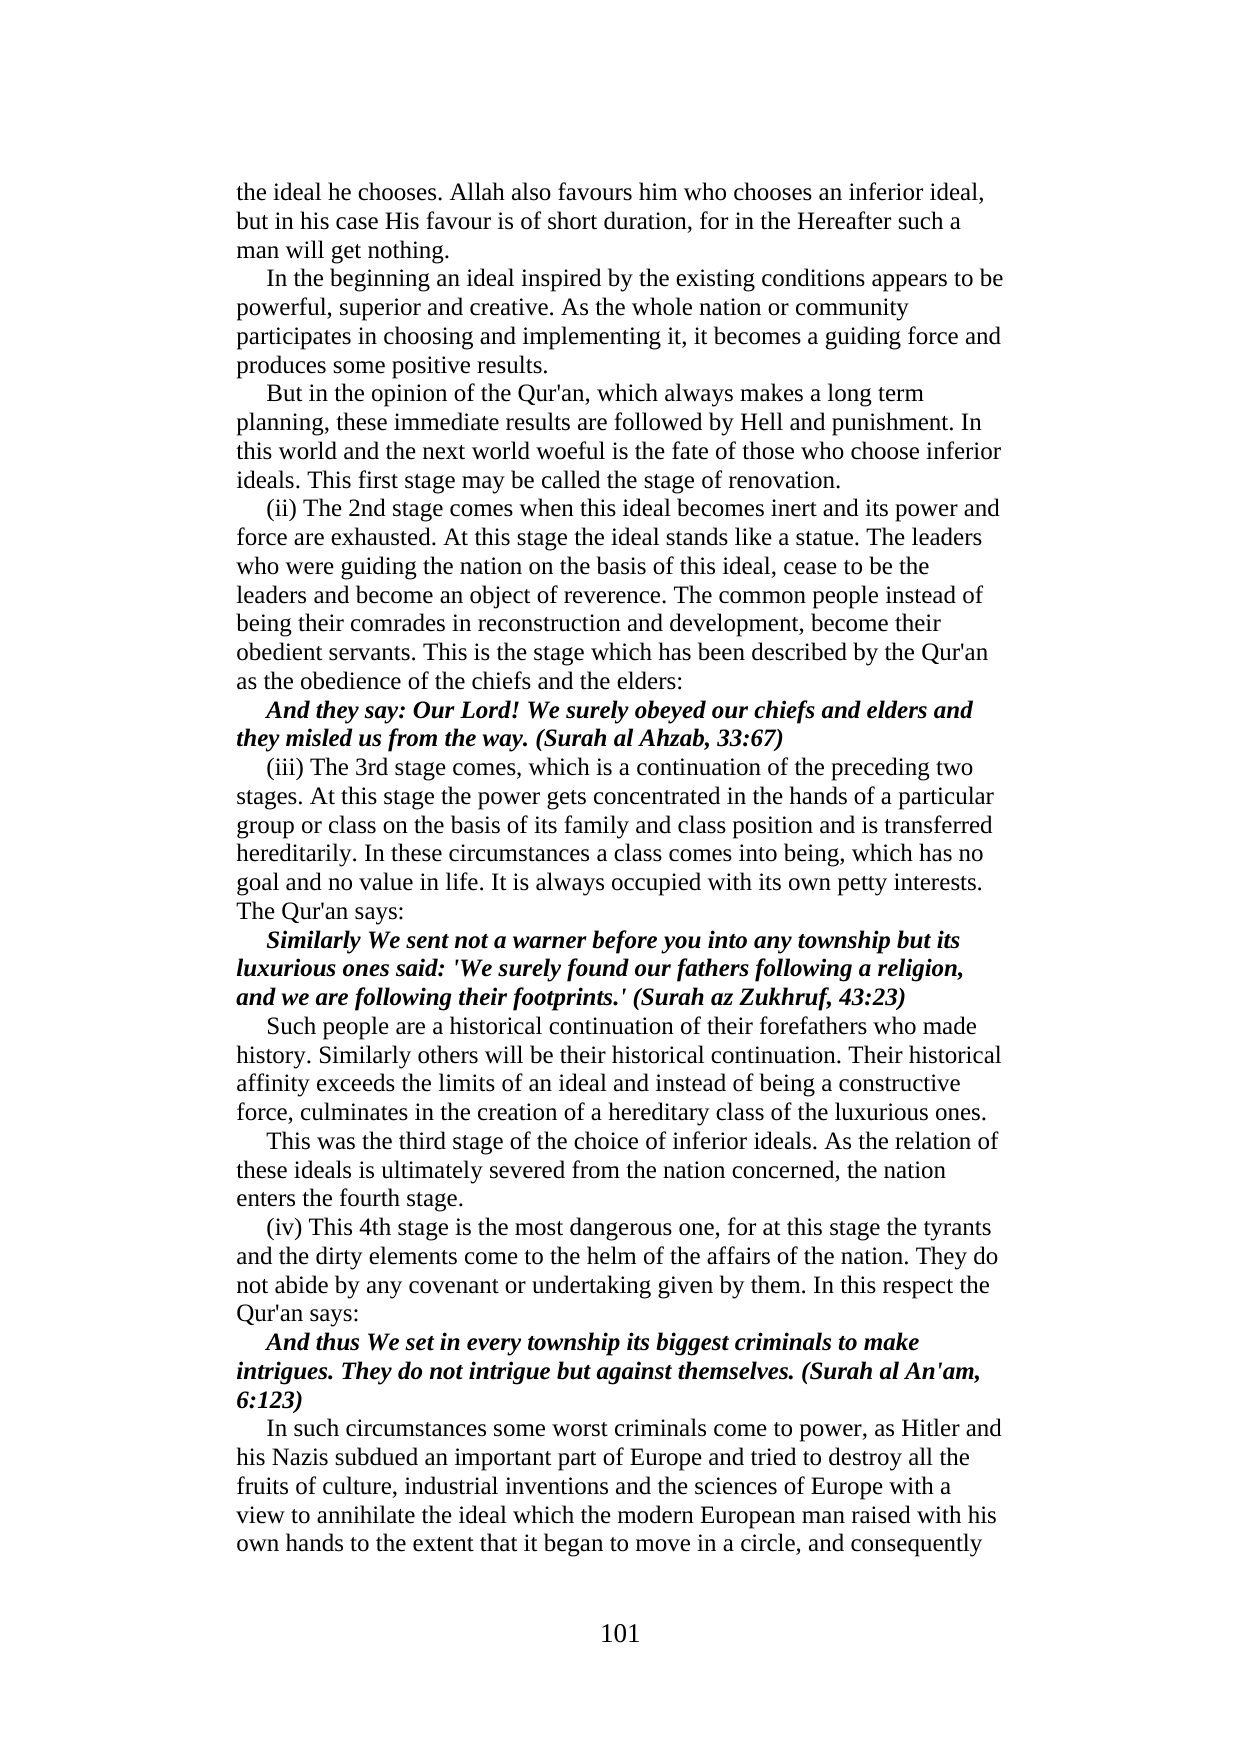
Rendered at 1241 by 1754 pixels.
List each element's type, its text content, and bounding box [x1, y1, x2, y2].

text (iv) This 4th stage is the most dangerous one, for at this stage the tyrants and the dirty elements come to the helm of the affairs of the nation. They do not abide by any covenant or undertaking given by them. In this respect the Qur'an says: [236, 1212, 1004, 1327]
text Similarly We sent not a warner before you into any township but its luxurious ones said: 'We surely found our fathers following a religion, and we are following their footprints.' (Surah az Zukhruf, 43:23) [236, 925, 1004, 1011]
text (ii) The 2nd stage comes when this ideal becomes inert and its power and force are exhausted. At this stage the ideal stands like a statue. The leaders who were guiding the nation on the basis of this ideal, cease to be the leaders and become an object of reverence. The common people instead of being their comrades in reconstruction and development, become their obedient servants. This is the stage which has been described by the Qur'an as the obedience of the chiefs and the elders: [236, 493, 1004, 695]
text In the beginning an ideal inspired by the existing conditions appears to be powerful, superior and creative. As the whole nation or community participates in choosing and implementing it, it becomes a guiding force and produces some positive results. [236, 263, 1004, 378]
text Such people are a historical continuation of their forefathers who made history. Similarly others will be their historical continuation. Their historical affinity exceeds the limits of an ideal and instead of being a constructive force, culminates in the creation of a hereditary class of the luxurious ones. [236, 1011, 1004, 1126]
text And thus We set in every township its biggest criminals to make intrigues. They do not intrigue but against themselves. (Surah al An'am, 6:123) [236, 1327, 1004, 1413]
text (iii) The 3rd stage comes, which is a continuation of the preceding two stages. At this stage the power gets concentrated in the hands of a particular group or class on the basis of its family and class position and is transferred hereditarily. In these circumstances a class comes into being, which has no goal and no value in life. It is always occupied with its own petty interests. The Qur'an says: [236, 752, 1004, 925]
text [236, 177, 1004, 263]
text And they say: Our Lord! We surely obeyed our chiefs and elders and they misled us from the way. (Surah al Ahzab, 33:67) [236, 695, 1004, 752]
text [236, 1413, 1004, 1557]
text But in the opinion of the Qur'an, which always makes a long term planning, these immediate results are followed by Hell and punishment. In this world and the next world woeful is the fate of those who choose inferior ideals. This first stage may be called the stage of renovation. [236, 378, 1004, 493]
text This was the third stage of the choice of inferior ideals. As the relation of these ideals is ultimately severed from the nation concerned, the nation enters the fourth stage. [236, 1126, 1004, 1212]
